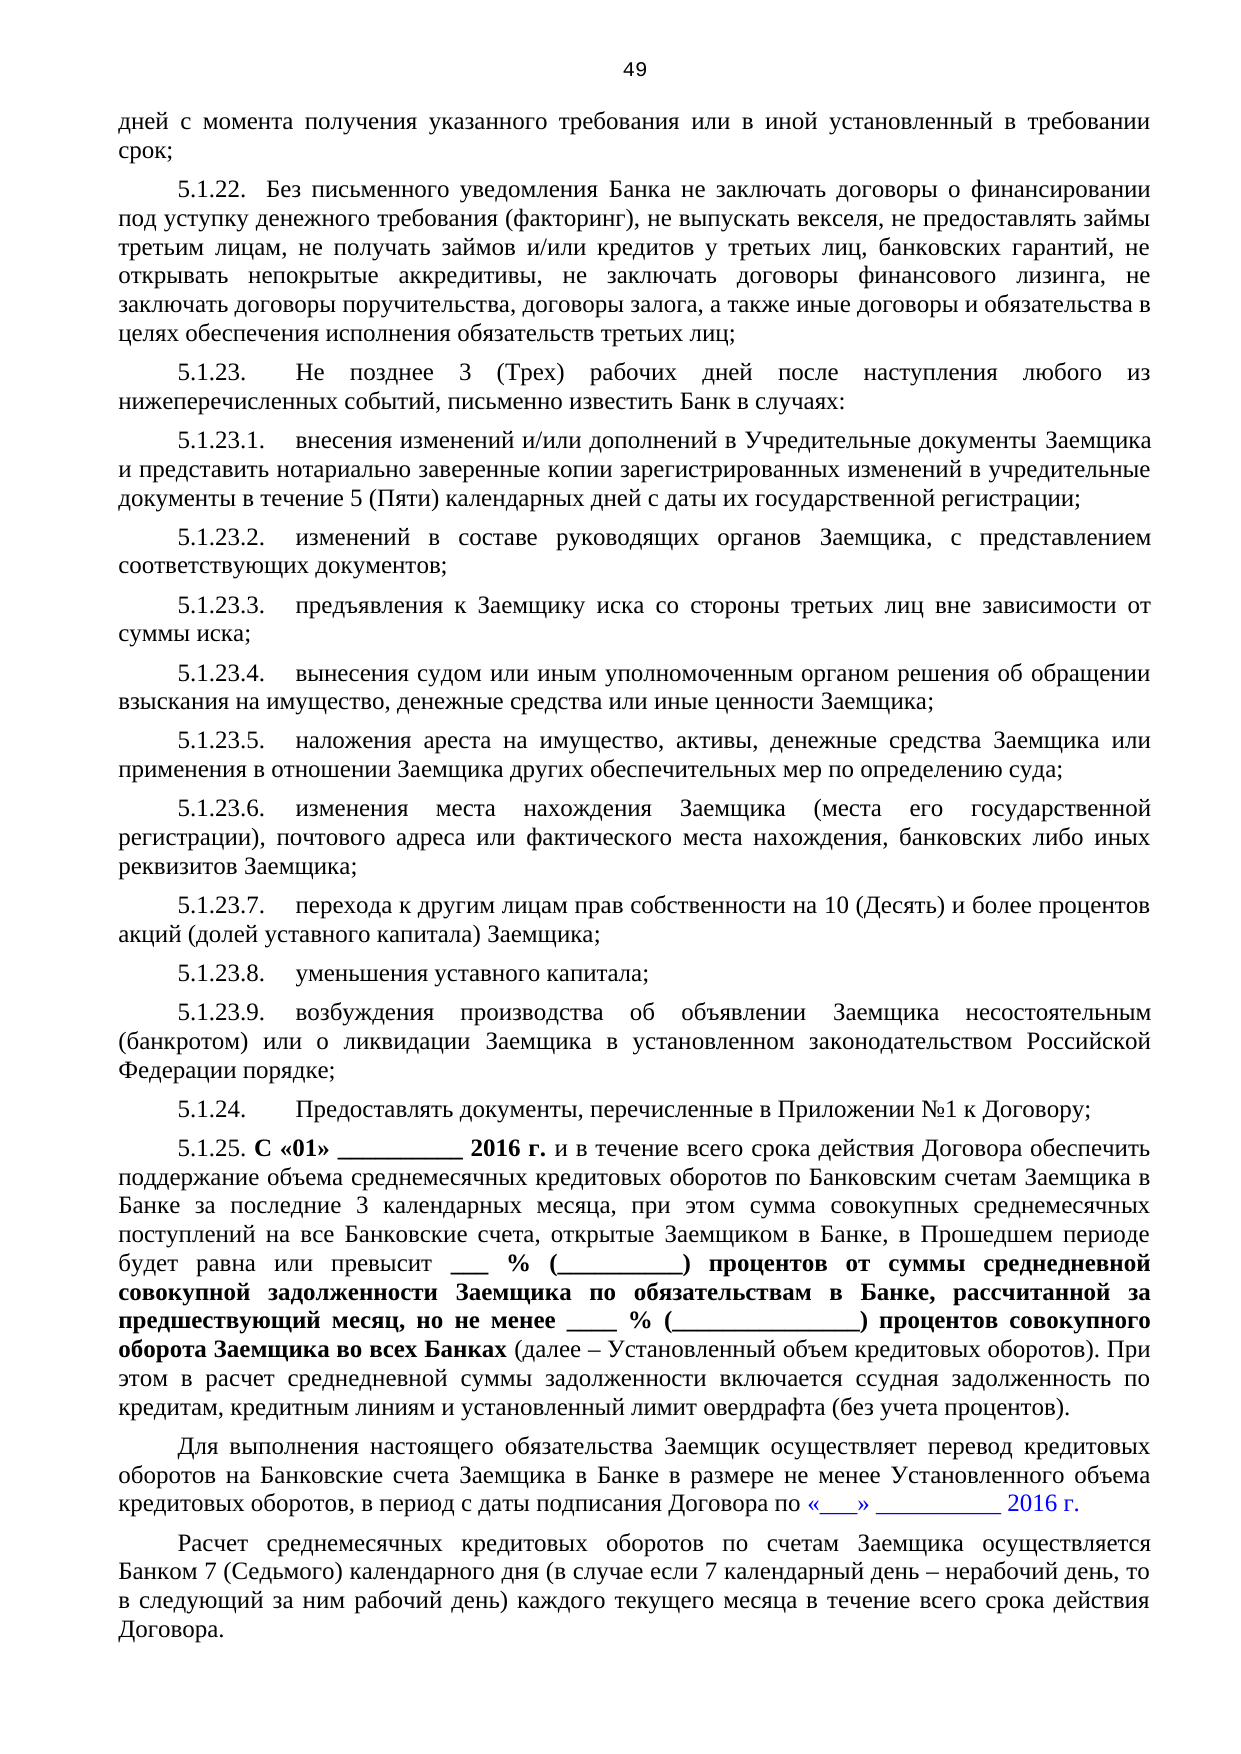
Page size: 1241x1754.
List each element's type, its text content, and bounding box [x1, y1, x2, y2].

text 5.1.22. Без письменного уведомления Банка не заключать договоры о финансировании под уступку денежного требования (факторинг), не выпускать векселя, не предоставлять займы третьим лицам, не получать займов и/или кредитов у третьих лиц, банковских гарантий, не открывать непокрытые аккредитивы, не заключать договоры финансового лизинга, не заключать договоры поручительства, договоры залога, а также иные договоры и обязательства в целях обеспечения исполнения обязательств третьих лиц; [118, 174, 1152, 347]
text Расчет среднемесячных кредитовых оборотов по счетам Заемщика осуществляется Банком 7 (Седьмого) календарного дня (в случае если 7 календарный день – нерабочий день, то в следующий за ним рабочий день) каждого текущего месяца в течение всего срока действия Договора. [118, 1528, 1152, 1643]
text 5.1.23.8. уменьшения уставного капитала; [118, 958, 1152, 987]
text 5.1.23.3. предъявления к Заемщику иска со стороны третьих лиц вне зависимости от суммы иска; [118, 590, 1152, 647]
text 5.1.23.7. перехода к другим лицам прав собственности на 10 (Десять) и более процентов акций (долей уставного капитала) Заемщика; [118, 890, 1152, 948]
text Для выполнения настоящего обязательства Заемщик осуществляет перевод кредитовых оборотов на Банковские счета Заемщика в Банке в размере не менее Установленного объема кредитовых оборотов, в период с даты подписания Договора по «___» __________ 2016 г. [118, 1431, 1152, 1517]
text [118, 106, 1152, 164]
text 5.1.23.5. наложения ареста на имущество, активы, денежные средства Заемщика или применения в отношении Заемщика других обеспечительных мер по определению суда; [118, 726, 1152, 783]
text 5.1.23.1. внесения изменений и/или дополнений в Учредительные документы Заемщика и представить нотариально заверенные копии зарегистрированных изменений в учредительные документы в течение 5 (Пяти) календарных дней с даты их государственной регистрации; [118, 425, 1152, 511]
text 5.1.25. С «01» __________ 2016 г. и в течение всего срока действия Договора обеспечить поддержание объема среднемесячных кредитовых оборотов по Банковским счетам Заемщика в Банке за последние 3 календарных месяца, при этом сумма совокупных среднемесячных поступлений на все Банковские счета, открытые Заемщиком в Банке, в Прошедшем периоде будет равна или превысит ___ % (__________) процентов от суммы среднедневной совокупной задолженности Заемщика по обязательствам в Банке, рассчитанной за предшествующий месяц, но не менее ____ % (_______________) процентов совокупного оборота Заемщика во всех Банках (далее – Установленный объем кредитовых оборотов). При этом в расчет среднедневной суммы задолженности включается ссудная задолженность по кредитам, кредитным линиям и установленный лимит овердрафта (без учета процентов). [118, 1133, 1152, 1421]
text 5.1.23.9. возбуждения производства об объявлении Заемщика несостоятельным (банкротом) или о ликвидации Заемщика в установленном законодательством Российской Федерации порядке; [118, 997, 1152, 1083]
text 5.1.24. Предоставлять документы, перечисленные в Приложении №1 к Договору; [177, 1094, 1152, 1123]
text 5.1.23.2. изменений в составе руководящих органов Заемщика, с представлением соответствующих документов; [118, 522, 1152, 579]
text 5.1.23.6. изменения места нахождения Заемщика (места его государственной регистрации), почтового адреса или фактического места нахождения, банковских либо иных реквизитов Заемщика; [118, 793, 1152, 880]
text 5.1.23.4. вынесения судом или иным уполномоченным органом решения об обращении взыскания на имущество, денежные средства или иные ценности Заемщика; [118, 658, 1152, 715]
text 5.1.23. Не позднее 3 (Трех) рабочих дней после наступления любого из нижеперечисленных событий, письменно известить Банк в случаях: [118, 357, 1152, 415]
